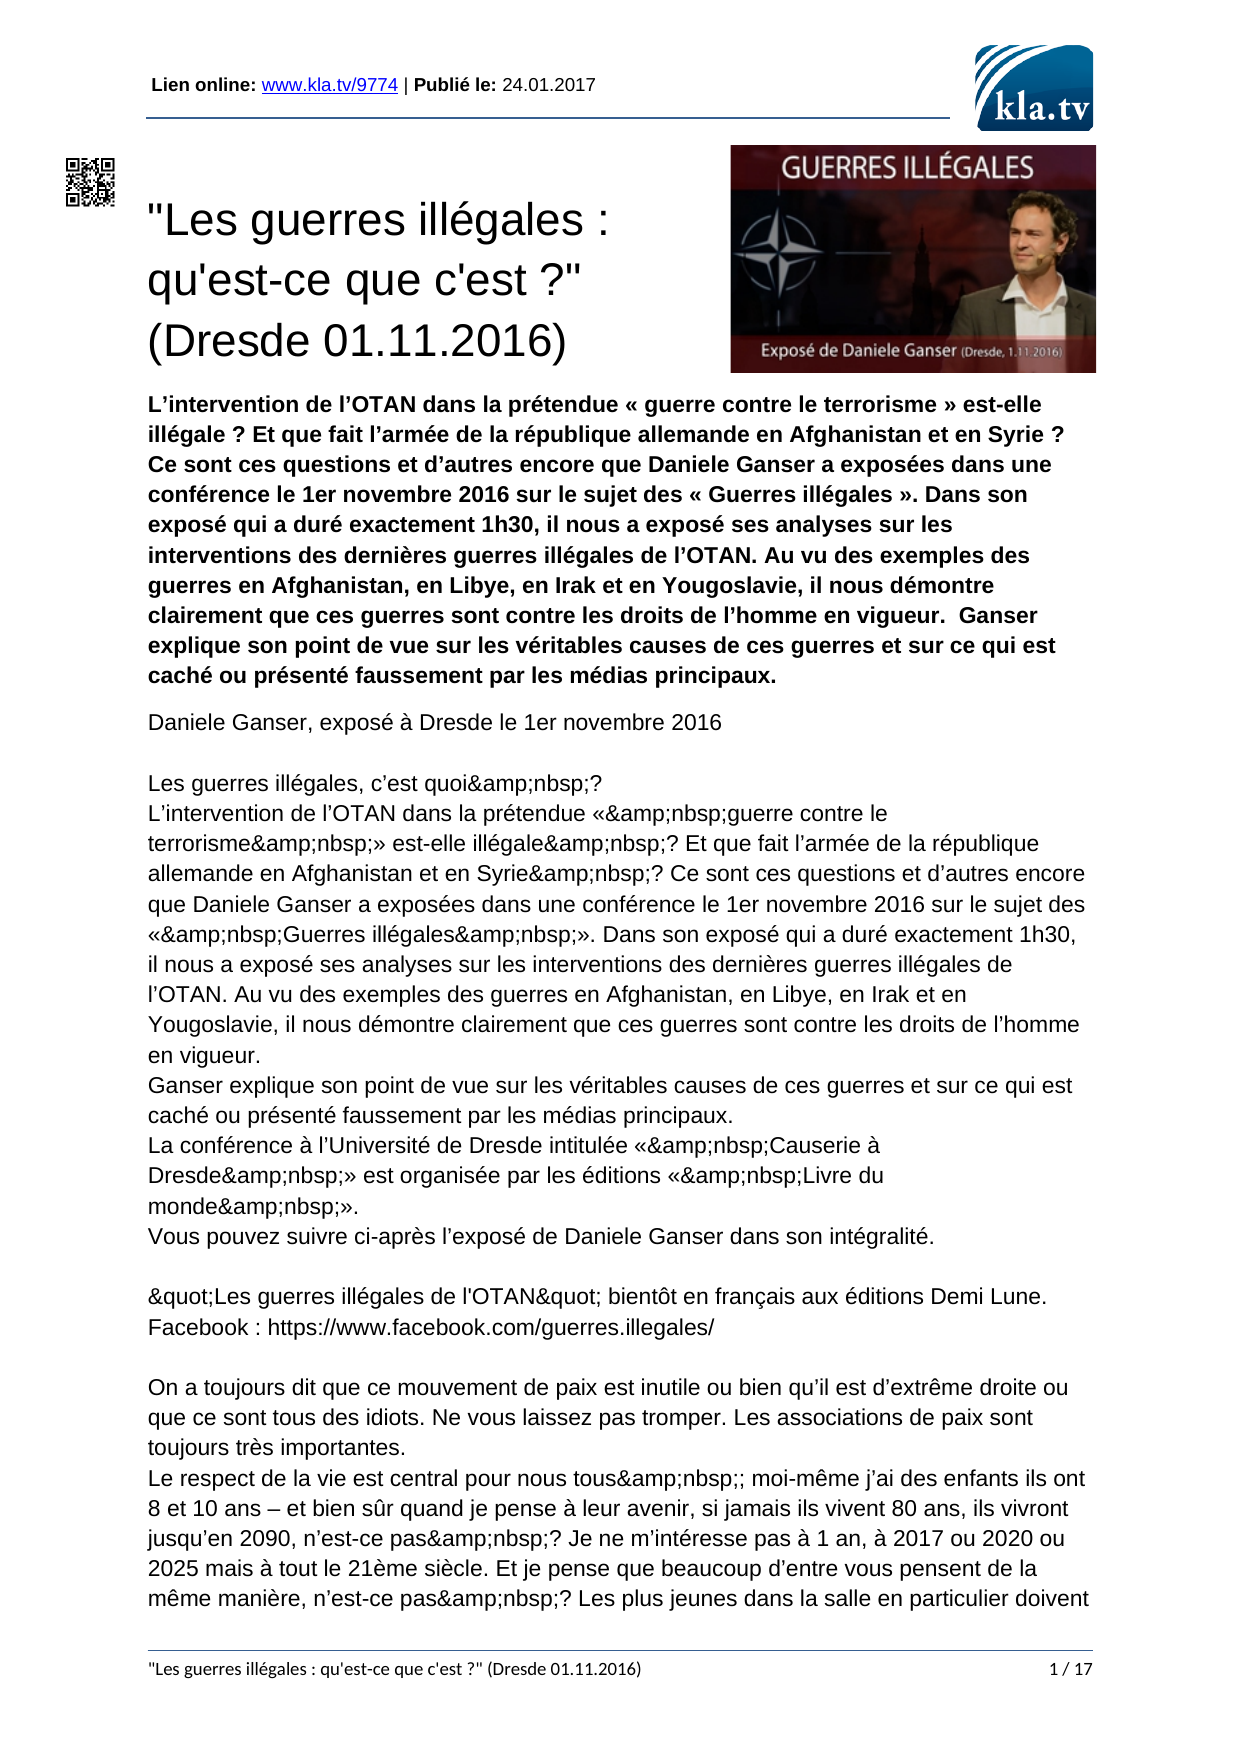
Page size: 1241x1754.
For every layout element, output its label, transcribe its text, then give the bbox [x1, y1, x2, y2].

text "Les guerres illégales : qu'est-ce que c'est ?" (Dresde 01.11.2016) [148, 192, 1093, 366]
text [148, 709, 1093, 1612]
text L’intervention de l’OTAN dans la prétendue « guerre contre le terrorisme » est-elle illégale ? Et que fait l’armée de la république allemande en Afghanistan et en Syrie ? Ce sont ces questions et d’autres encore que Daniele Ganser a exposées dans une conférence le 1er novembre 2016 sur le sujet des « Guerres illégales ». Dans son exposé qui a duré exactement 1h30, il nous a exposé ses analyses sur les interventions des dernières guerres illégales de l’OTAN. Au vu des exemples des guerres en Afghanistan, en Libye, en Irak et en Yougoslavie, il nous démontre clairement que ces guerres sont contre les droits de l’homme en vigueur. Ganser explique son point de vue sur les véritables causes de ces guerres et sur ce qui est caché ou présenté faussement par les médias principaux. [148, 391, 1093, 689]
